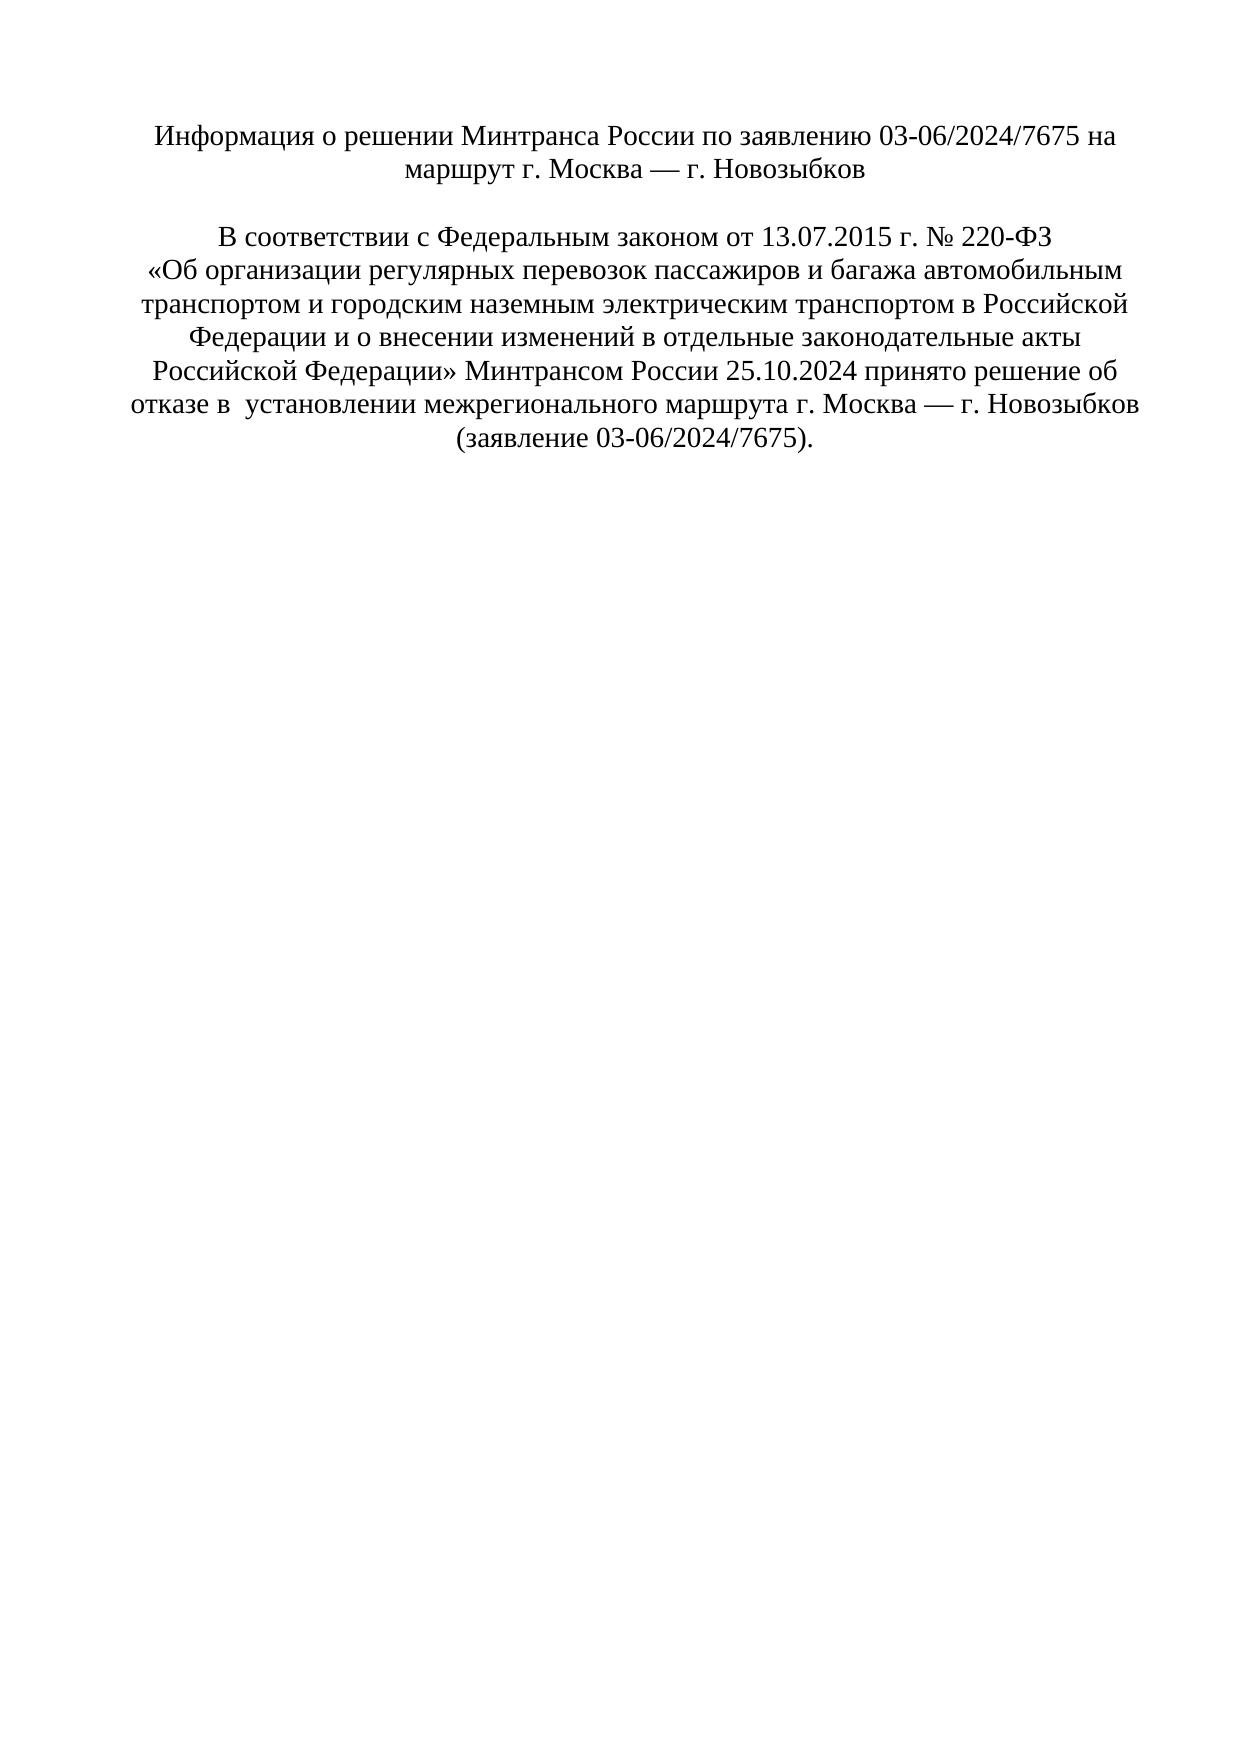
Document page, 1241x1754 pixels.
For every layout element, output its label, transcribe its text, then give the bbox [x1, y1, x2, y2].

text Информация о решении Минтранса России по заявлению 03-06/2024/7675 на маршрут г. Москва — г. Новозыбков [118, 118, 1152, 185]
text В соответствии с Федеральным законом от 13.07.2015 г. № 220-ФЗ «Об организации регулярных перевозок пассажиров и багажа автомобильным транспортом и городским наземным электрическим транспортом в Российской Федерации и о внесении изменений в отдельные законодательные акты Российской Федерации» Минтрансом России 25.10.2024 принято решение об отказе в установлении межрегионального маршрута г. Москва — г. Новозыбков (заявление 03-06/2024/7675). [118, 219, 1152, 453]
